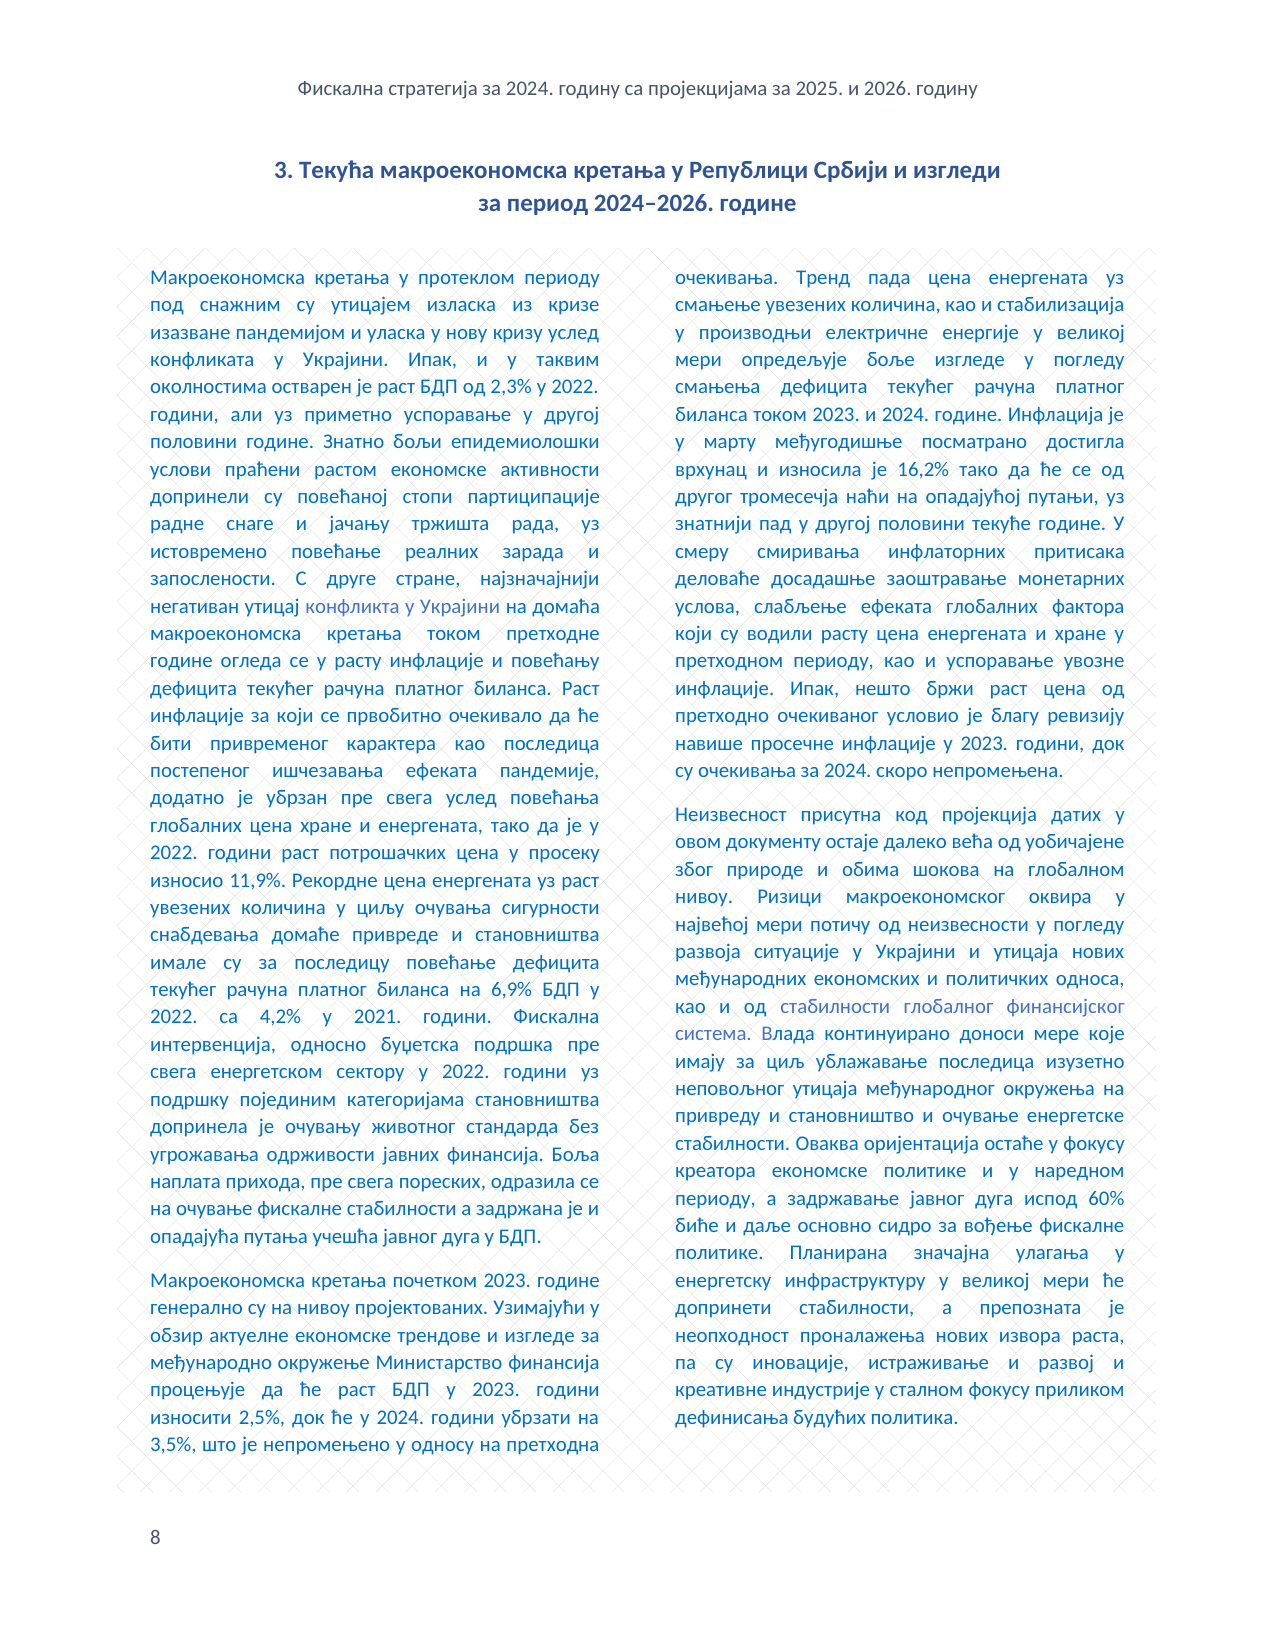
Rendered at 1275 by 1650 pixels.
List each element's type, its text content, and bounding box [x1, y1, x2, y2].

text Макроекономска кретања почетком 2023. године генерално су на нивоу пројектованих. Узимајући у обзир актуелне економске трендове и изгледе за међународно окружење Министарство финансија процењује да ће раст БДП у 2023. години износити 2,5%, док ће у 2024. години убрзати на 3,5%, што је непромењено у односу на претходна очекивања. Тренд пада цена енергената уз смањење увезених количина, као и стабилизација у производњи електричне енергије у великој мери опредељује боље изгледе у погледу смањења дефицита текућег рачуна платног биланса током 2023. и 2024. године. Инфлација је у марту међугодишње посматрано достигла врхунац и износила је 16,2% тако да ће се од другог тромесечја наћи на опадајућој путањи, уз знатнији пад у другој половини текуће године. У смеру смиривања инфлаторних притисака деловаће досадашње заоштравање монетарних услова, слабљење ефеката глобалних фактора који су водили расту цена енергената и хране у претходном периоду, као и успоравање увозне инфлације. Ипак, нешто бржи раст цена од претходно очекиваног условио је благу ревизију навише просечне инфлације у 2023. години, док су очекивања за 2024. скоро непромењена. [150, 1267, 600, 1457]
text Макроекономска кретања у протеклом периоду под снажним су утицајем изласка из кризе изазване пандемијом и уласка у нову кризу услед конфликата у Украјини. Ипак, и у таквим околностима остварен је раст БДП од 2,3% у 2022. години, али уз приметно успоравање у другој половини године. Знатно бољи епидемиолошки услови праћени растом економске активности допринели су повећаној стопи партиципације радне снаге и јачању тржишта рада, уз истовремено повећање реалних зарада и запослености. С друге стране, најзначајнији негативан утицај конфликта у Украјини на домаћа макроекономска кретања током претходне године огледа се у расту инфлације и повећању дефицита текућег рачуна платног биланса. Раст инфлације за који се првобитно очекивало да ће бити привременог карактера као последица постепеног ишчезавања ефеката пандемије, додатно је убрзан пре свега услед повећања глобалних цена хране и енергената, тако да је у 2022. години раст потрошачких цена у просеку износио 11,9%. Рекордне цена енергената уз раст увезених количина у циљу очувања сигурности снабдевања домаће привреде и становништва имале су за последицу повећање дефицита текућег рачуна платног биланса на 6,9% БДП у 2022. са 4,2% у 2021. години. Фискална интервенција, односно буџетска подршка пре свега енергетском сектору у 2022. години уз подршку појединим категоријама становништва допринела је очувању животног стандарда без угрожавања одрживости јавних финансија. Боља наплата прихода, пре свега пореских, одразила се на очување фискалне стабилности а задржана је и опадајућа путања учешћа јавног дуга у БДП. [150, 264, 600, 1248]
text Макроекономска кретања почетком 2023. године генерално су на нивоу пројектованих. Узимајући у обзир актуелне економске трендове и изгледе за међународно окружење Министарство финансија процењује да ће раст БДП у 2023. години износити 2,5%, док ће у 2024. години убрзати на 3,5%, што је непромењено у односу на претходна очекивања. Тренд пада цена енергената уз смањење увезених количина, као и стабилизација у производњи електричне енергије у великој мери опредељује боље изгледе у погледу смањења дефицита текућег рачуна платног биланса током 2023. и 2024. године. Инфлација је у марту међугодишње посматрано достигла врхунац и износила је 16,2% тако да ће се од другог тромесечја наћи на опадајућој путањи, уз знатнији пад у другој половини текуће године. У смеру смиривања инфлаторних притисака деловаће досадашње заоштравање монетарних услова, слабљење ефеката глобалних фактора који су водили расту цена енергената и хране у претходном периоду, као и успоравање увозне инфлације. Ипак, нешто бржи раст цена од претходно очекиваног условио је благу ревизију навише просечне инфлације у 2023. години, док су очекивања за 2024. скоро непромењена. [675, 264, 1125, 783]
text Неизвесност присутна код пројекција датих у овом документу остаје далеко већа од уобичајене због природе и обима шокова на глобалном нивоу. Ризици макроекономског оквира у највећој мери потичу од неизвесности у погледу развоја ситуације у Украјини и утицаја нових међународних економских и политичких односа, као и од стабилности глобалног финансијског система. Влада континуирано доноси мере које имају за циљ ублажавање последица изузетно неповољног утицаја међународног окружења на привреду и становништво и очување енергетске стабилности. Оваква оријентација остаће у фокусу креатора економске политике и у наредном периоду, а задржавање јавног дуга испод 60% биће и даље основно сидро за вођење фискалне политике. Планирана значајна улагања у енергетску инфраструктуру у великој мери ће допринети стабилности, а препозната је неопходност проналажења нових извора раста, па су иновације, истраживање и развој и креативне индустрије у сталном фокусу приликом дефинисања будућих политика. [675, 801, 1125, 1429]
subtitle 3. Текућа макроекономска кретања у Републици Србији и изгледи за период 2024–2026. године [150, 154, 1125, 218]
